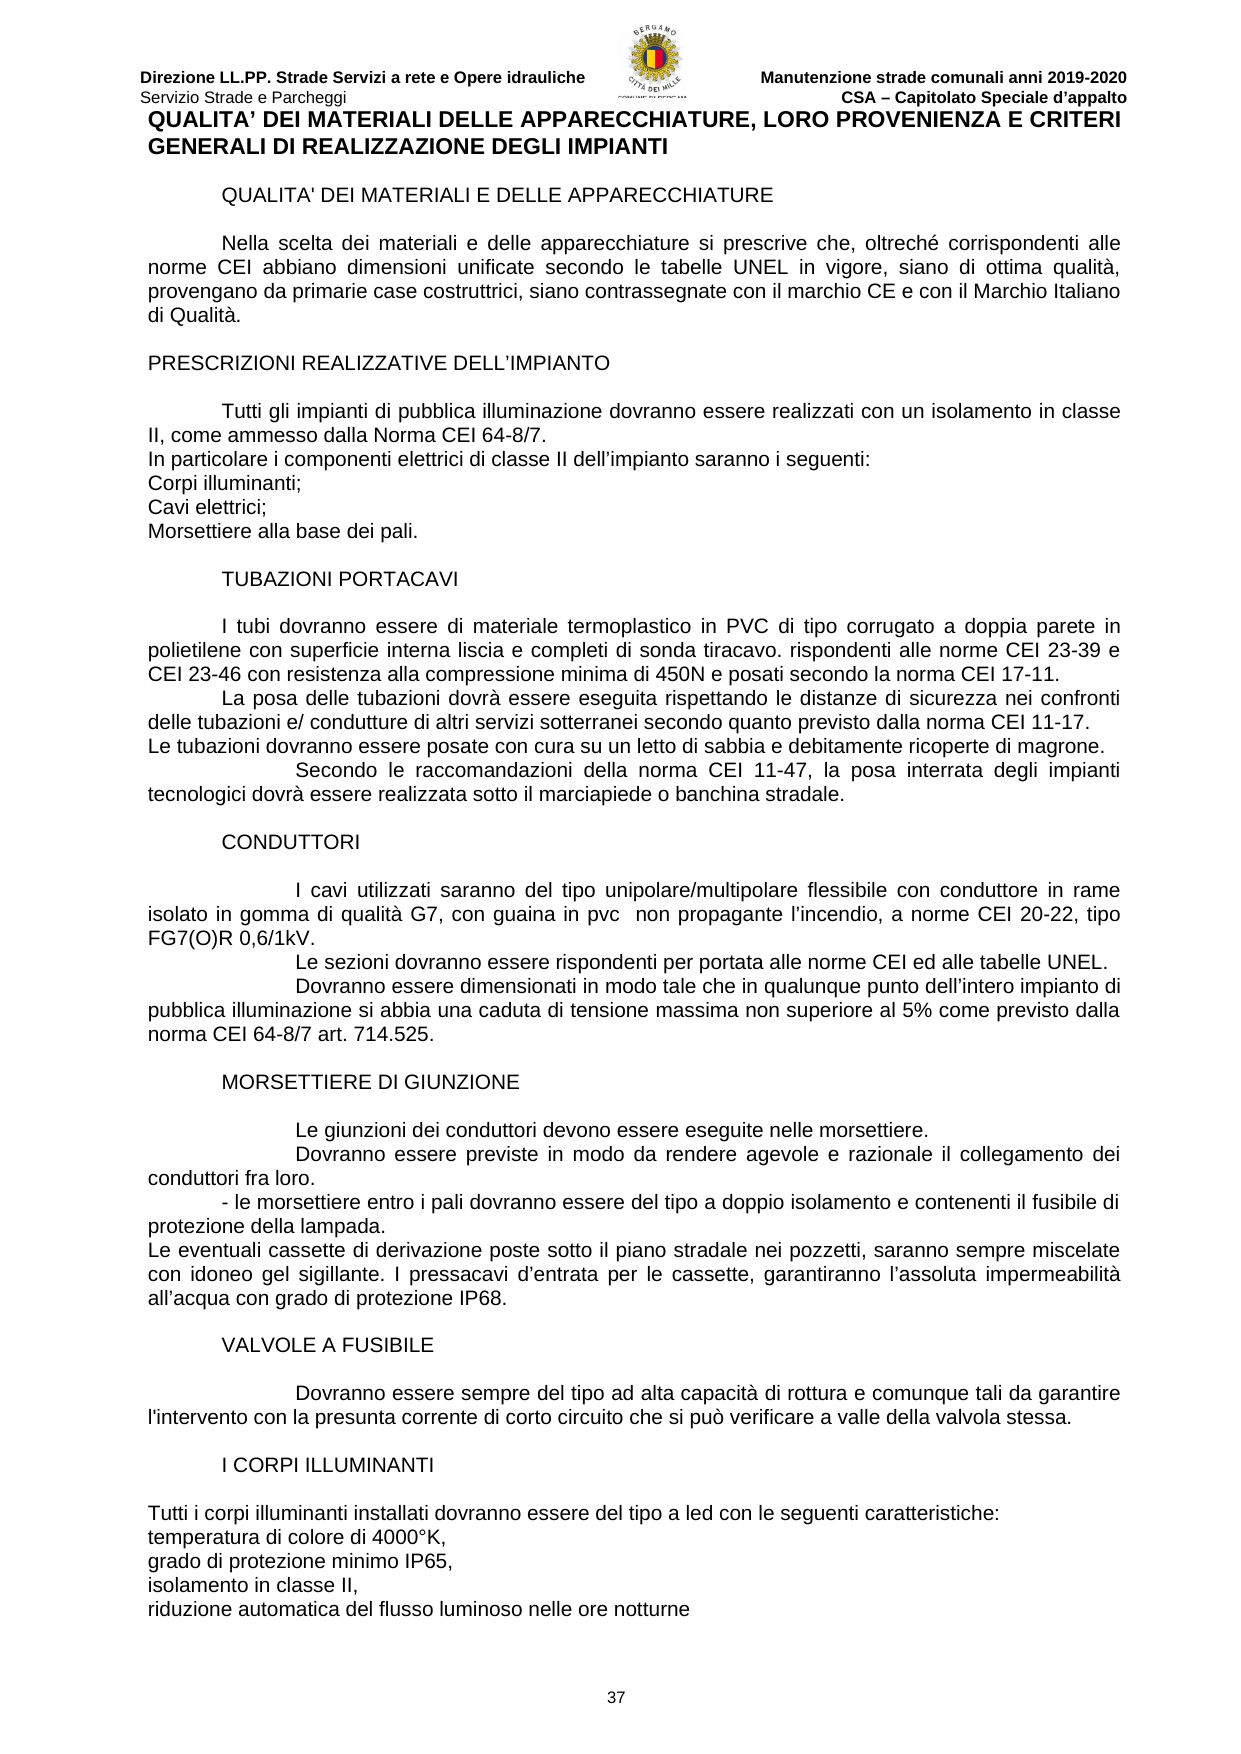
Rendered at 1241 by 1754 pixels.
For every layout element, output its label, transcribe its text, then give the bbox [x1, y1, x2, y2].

text QUALITA’ DEI MATERIALI DELLE APPARECCHIATURE, LORO PROVENIENZA E CRITERI GENERALI DI REALIZZAZIONE DEGLI IMPIANTI [148, 106, 1122, 159]
text Cavi elettrici; [148, 494, 1122, 518]
text Nella scelta dei materiali e delle apparecchiature si prescrive che, oltreché corrispondenti alle norme CEI abbiano dimensioni unificate secondo le tabelle UNEL in vigore, siano di ottima qualità, provengano da primarie case costruttrici, siano contrassegnate con il marchio CE e con il Marchio Italiano di Qualità. [148, 231, 1122, 327]
text grado di protezione minimo IP65, [148, 1549, 1122, 1573]
text I CORPI ILLUMINANTI [148, 1453, 1122, 1477]
text Tutti i corpi illuminanti installati dovranno essere del tipo a led con le seguenti caratteristiche: [148, 1501, 1122, 1525]
text Le giunzioni dei conduttori devono essere eseguite nelle morsettiere. [148, 1118, 1122, 1142]
text PRESCRIZIONI REALIZZATIVE DELL’IMPIANTO [148, 351, 1122, 375]
text In particolare i componenti elettrici di classe II dell’impianto saranno i seguenti: [148, 447, 1122, 471]
text Le sezioni dovranno essere rispondenti per portata alle norme CEI ed alle tabelle UNEL. [148, 950, 1122, 974]
text QUALITA' DEI MATERIALI E DELLE APPARECCHIATURE [148, 183, 1122, 207]
text Dovranno essere dimensionati in modo tale che in qualunque punto dell’intero impianto di pubblica illuminazione si abbia una caduta di tensione massima non superiore al 5% come previsto dalla norma CEI 64-8/7 art. 714.525. [148, 974, 1122, 1046]
text Le tubazioni dovranno essere posate con cura su un letto di sabbia e debitamente ricoperte di magrone. [148, 734, 1122, 758]
text isolamento in classe II, [148, 1573, 1122, 1597]
text riduzione automatica del flusso luminoso nelle ore notturne [148, 1597, 1122, 1621]
text temperatura di colore di 4000°K, [148, 1525, 1122, 1549]
text Le eventuali cassette di derivazione poste sotto il piano stradale nei pozzetti, saranno sempre miscelate con idoneo gel sigillante. I pressacavi d’entrata per le cassette, garantiranno l’assoluta impermeabilità all’acqua con grado di protezione IP68. [148, 1237, 1122, 1309]
text I tubi dovranno essere di materiale termoplastico in PVC di tipo corrugato a doppia parete in polietilene con superficie interna liscia e completi di sonda tiracavo. rispondenti alle norme CEI 23-39 e CEI 23-46 con resistenza alla compressione minima di 450N e posati secondo la norma CEI 17-11. [148, 614, 1122, 686]
text Dovranno essere previste in modo da rendere agevole e razionale il collegamento dei conduttori fra loro. [148, 1142, 1122, 1189]
text CONDUTTORI [148, 830, 1122, 854]
text TUBAZIONI PORTACAVI [148, 566, 1122, 590]
text Secondo le raccomandazioni della norma CEI 11-47, la posa interrata degli impianti tecnologici dovrà essere realizzata sotto il marciapiede o banchina stradale. [148, 758, 1122, 806]
text Dovranno essere sempre del tipo ad alta capacità di rottura e comunque tali da garantire l'intervento con la presunta corrente di corto circuito che si può verificare a valle della valvola stessa. [148, 1381, 1122, 1429]
text Tutti gli impianti di pubblica illuminazione dovranno essere realizzati con un isolamento in classe II, come ammesso dalla Norma CEI 64-8/7. [148, 399, 1122, 447]
text La posa delle tubazioni dovrà essere eseguita rispettando le distanze di sicurezza nei confronti delle tubazioni e/ condutture di altri servizi sotterranei secondo quanto previsto dalla norma CEI 11-17. [148, 686, 1122, 734]
text I cavi utilizzati saranno del tipo unipolare/multipolare flessibile con conduttore in rame isolato in gomma di qualità G7, con guaina in pvc non propagante l’incendio, a norme CEI 20-22, tipo FG7(O)R 0,6/1kV. [148, 878, 1122, 950]
text Morsettiere alla base dei pali. [148, 518, 1122, 542]
text - le morsettiere entro i pali dovranno essere del tipo a doppio isolamento e contenenti il fusibile di protezione della lampada. [148, 1189, 1122, 1237]
text Corpi illuminanti; [148, 471, 1122, 494]
text VALVOLE A FUSIBILE [148, 1333, 1122, 1357]
picture [617, 25, 687, 97]
text MORSETTIERE DI GIUNZIONE [148, 1070, 1122, 1094]
